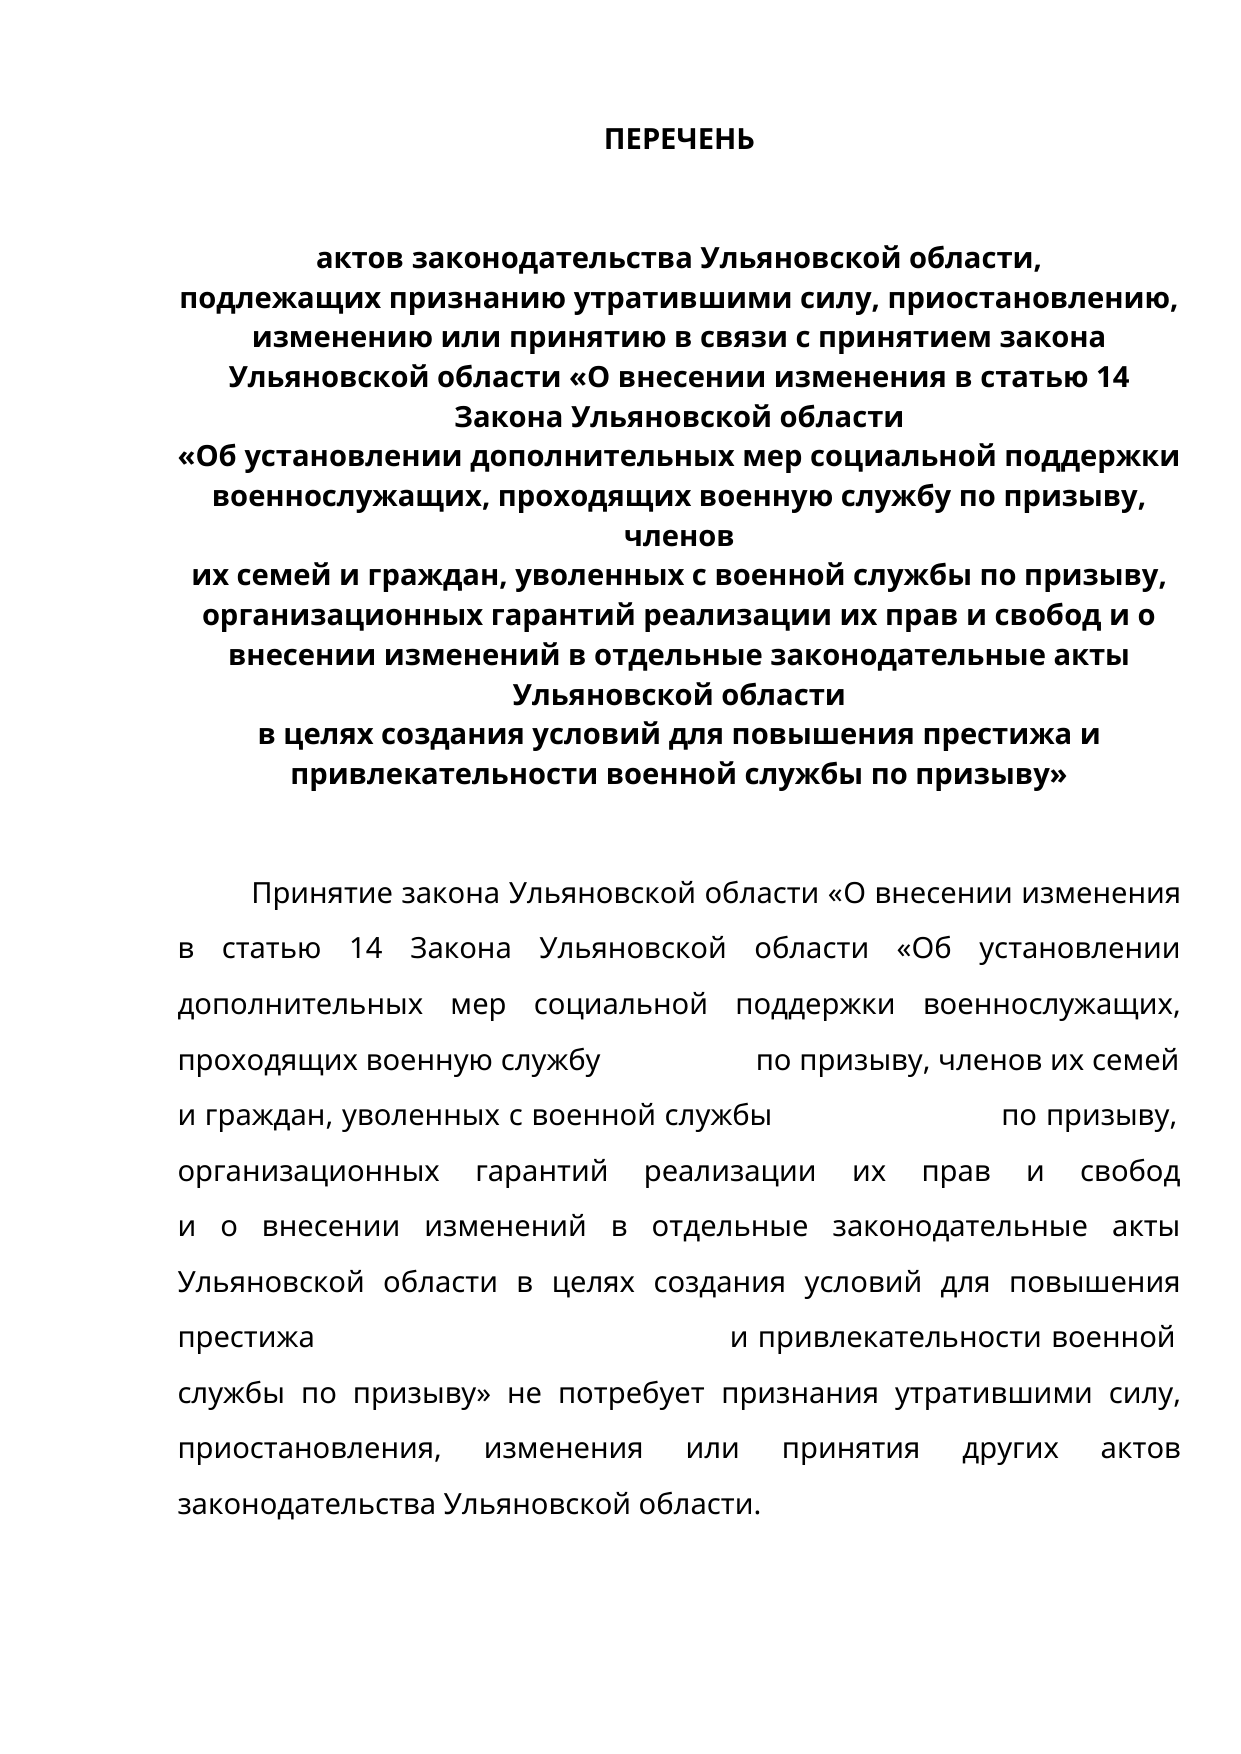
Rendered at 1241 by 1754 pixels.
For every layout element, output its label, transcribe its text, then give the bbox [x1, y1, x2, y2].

text их семей и граждан, уволенных с военной службы по призыву, организационных гарантий реализации их прав и свобод и о внесении изменений в отдельные законодательные акты Ульяновской области [177, 555, 1181, 713]
text подлежащих признанию утратившими силу, приостановлению, [177, 277, 1181, 317]
subtitle Перечень [177, 118, 1181, 158]
text Принятие закона Ульяновской области «О внесении изменения в статью 14 Закона Ульяновской области «Об установлении дополнительных мер социальной поддержки военнослужащих, проходящих военную службу по призыву, членов их семей и граждан, уволенных с военной службы по призыву, организационных гарантий реализации их прав и свобод и о внесении изменений в отдельные законодательные акты Ульяновской области в целях создания условий для повышения престижа и привлекательности военной службы по призыву» не потребует признания утратившими силу, приостановления, изменения или принятия других актов законодательства Ульяновской области. [177, 872, 1181, 1523]
text изменению или принятию в связи с принятием закона Ульяновской области «О внесении изменения в статью 14 Закона Ульяновской области [177, 317, 1181, 436]
text в целях создания условий для повышения престижа и привлекательности военной службы по призыву» [177, 713, 1181, 793]
text актов законодательства Ульяновской области, [177, 237, 1181, 277]
text «Об установлении дополнительных мер социальной поддержки военнослужащих, проходящих военную службу по призыву, членов [177, 436, 1181, 555]
